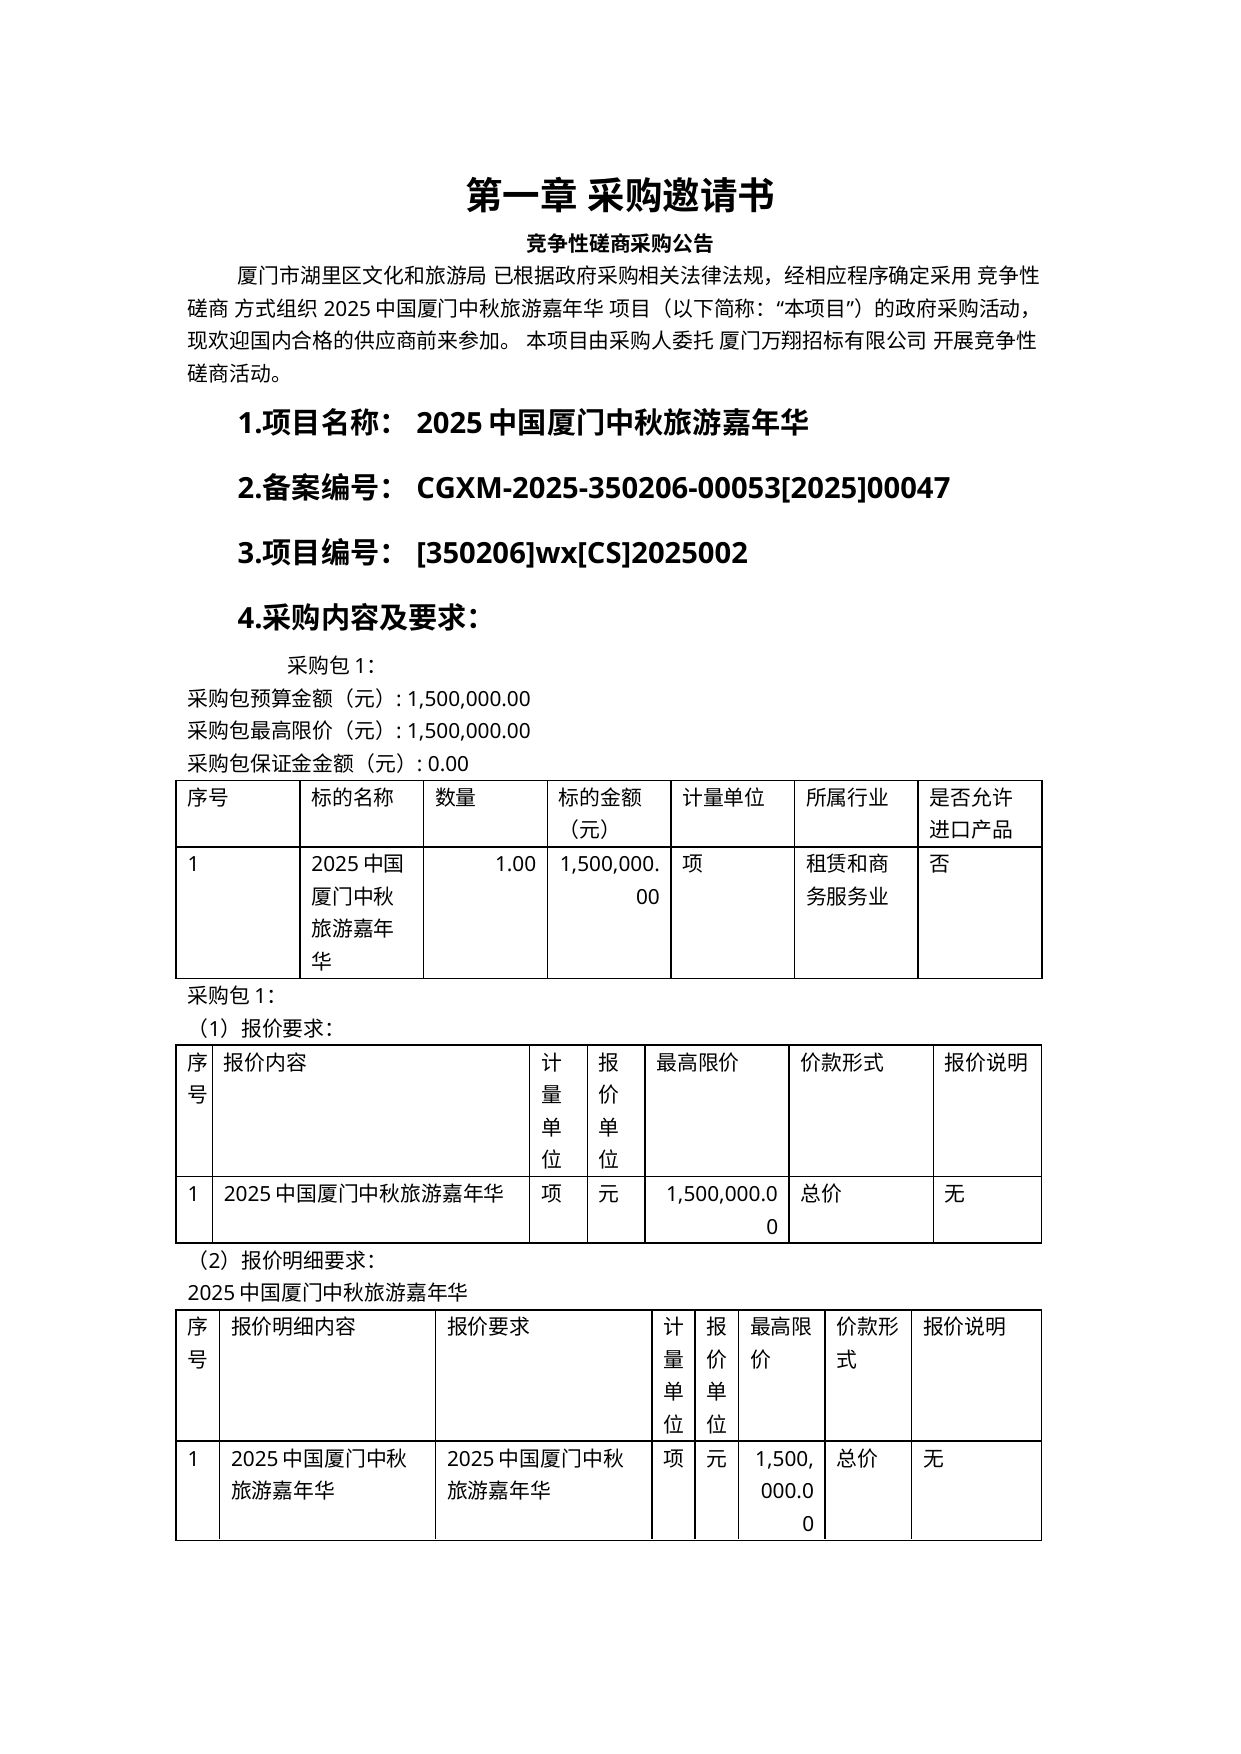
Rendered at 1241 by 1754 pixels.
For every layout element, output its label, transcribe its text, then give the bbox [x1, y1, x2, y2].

text 采购包最高限价（元）: 1,500,000.00 [187, 714, 1053, 747]
table_cell 租赁和商务服务业 [795, 848, 917, 978]
text 第一章 采购邀请书 [187, 162, 1053, 227]
table_cell 2025中国厦门中秋旅游嘉年华 [213, 1177, 529, 1242]
table_header 价款形式 [826, 1311, 911, 1440]
text 4.采购内容及要求： [187, 584, 1053, 649]
table_cell 元 [588, 1177, 644, 1242]
table_cell 1,500,000.00 [548, 848, 670, 978]
table_header 数量 [424, 781, 547, 846]
table_cell 无 [934, 1177, 1041, 1242]
table_cell 2025中国厦门中秋旅游嘉年华 [301, 848, 423, 978]
table_header 报价要求 [436, 1311, 651, 1440]
table_header 最高限价 [739, 1311, 824, 1440]
text 厦门市湖里区文化和旅游局 已根据政府采购相关法律法规，经相应程序确定采用 竞争性磋商 方式组织 2025中国厦门中秋旅游嘉年华 项目（以下简称：“本项目”）的政府采购活动， 现欢迎国内合格的供应商前来参加。 本项目由采购人委托 厦门万翔招标有限公司 开展竞争性磋商活动。 [187, 259, 1053, 389]
text （1）报价要求： [187, 1012, 1053, 1044]
table_header 标的金额 （元） [548, 781, 670, 846]
table_cell 1 [177, 1442, 219, 1539]
table_header 报价说明 [934, 1046, 1041, 1176]
table_header 所属行业 [795, 781, 917, 846]
table_header 报价单位 [588, 1046, 644, 1176]
table_header 序号 [177, 1046, 212, 1176]
text 2025中国厦门中秋旅游嘉年华 [187, 1276, 1053, 1309]
table_cell 1,500,000.00 [646, 1177, 788, 1242]
table_header 报价说明 [912, 1311, 1041, 1440]
table_cell 元 [696, 1442, 738, 1539]
table_cell 1,500,000.00 [739, 1442, 824, 1539]
text 1.项目名称： 2025中国厦门中秋旅游嘉年华 [187, 389, 1053, 454]
table_cell 2025中国厦门中秋旅游嘉年华 [436, 1442, 651, 1539]
table_cell 项 [653, 1442, 694, 1539]
text 采购包保证金金额（元）: 0.00 [187, 747, 1053, 779]
table_header 计量单位 [653, 1311, 694, 1440]
text 采购包1： [187, 649, 1053, 682]
table_cell 项 [672, 848, 794, 978]
table_header 报价单位 [696, 1311, 738, 1440]
text （2）报价明细要求： [187, 1244, 1053, 1276]
table_cell 1 [177, 848, 299, 978]
table_cell 总价 [790, 1177, 933, 1242]
table_cell 1 [177, 1177, 212, 1242]
table_header 序号 [177, 781, 299, 846]
table_header 是否允许进口产品 [919, 781, 1041, 846]
text 采购包预算金额（元）: 1,500,000.00 [187, 682, 1053, 714]
table_cell 总价 [826, 1442, 911, 1539]
table_header 序号 [177, 1311, 219, 1440]
table_cell 2025中国厦门中秋旅游嘉年华 [220, 1442, 435, 1539]
text 竞争性磋商采购公告 [187, 227, 1053, 259]
table_header 报价内容 [213, 1046, 529, 1176]
text 采购包1： [187, 979, 1053, 1012]
table_header 标的名称 [301, 781, 423, 846]
table_cell 无 [912, 1442, 1041, 1539]
text 2.备案编号： CGXM-2025-350206-00053[2025]00047 [187, 454, 1053, 519]
table_cell 否 [919, 848, 1041, 978]
table_header 最高限价 [646, 1046, 788, 1176]
table_cell 1.00 [424, 848, 547, 978]
table_header 价款形式 [790, 1046, 933, 1176]
text 3.项目编号： [350206]wx[CS]2025002 [187, 519, 1053, 584]
table_cell 项 [530, 1177, 587, 1242]
table_header 计量单位 [672, 781, 794, 846]
table_header 计量单位 [530, 1046, 587, 1176]
table_header 报价明细内容 [220, 1311, 435, 1440]
